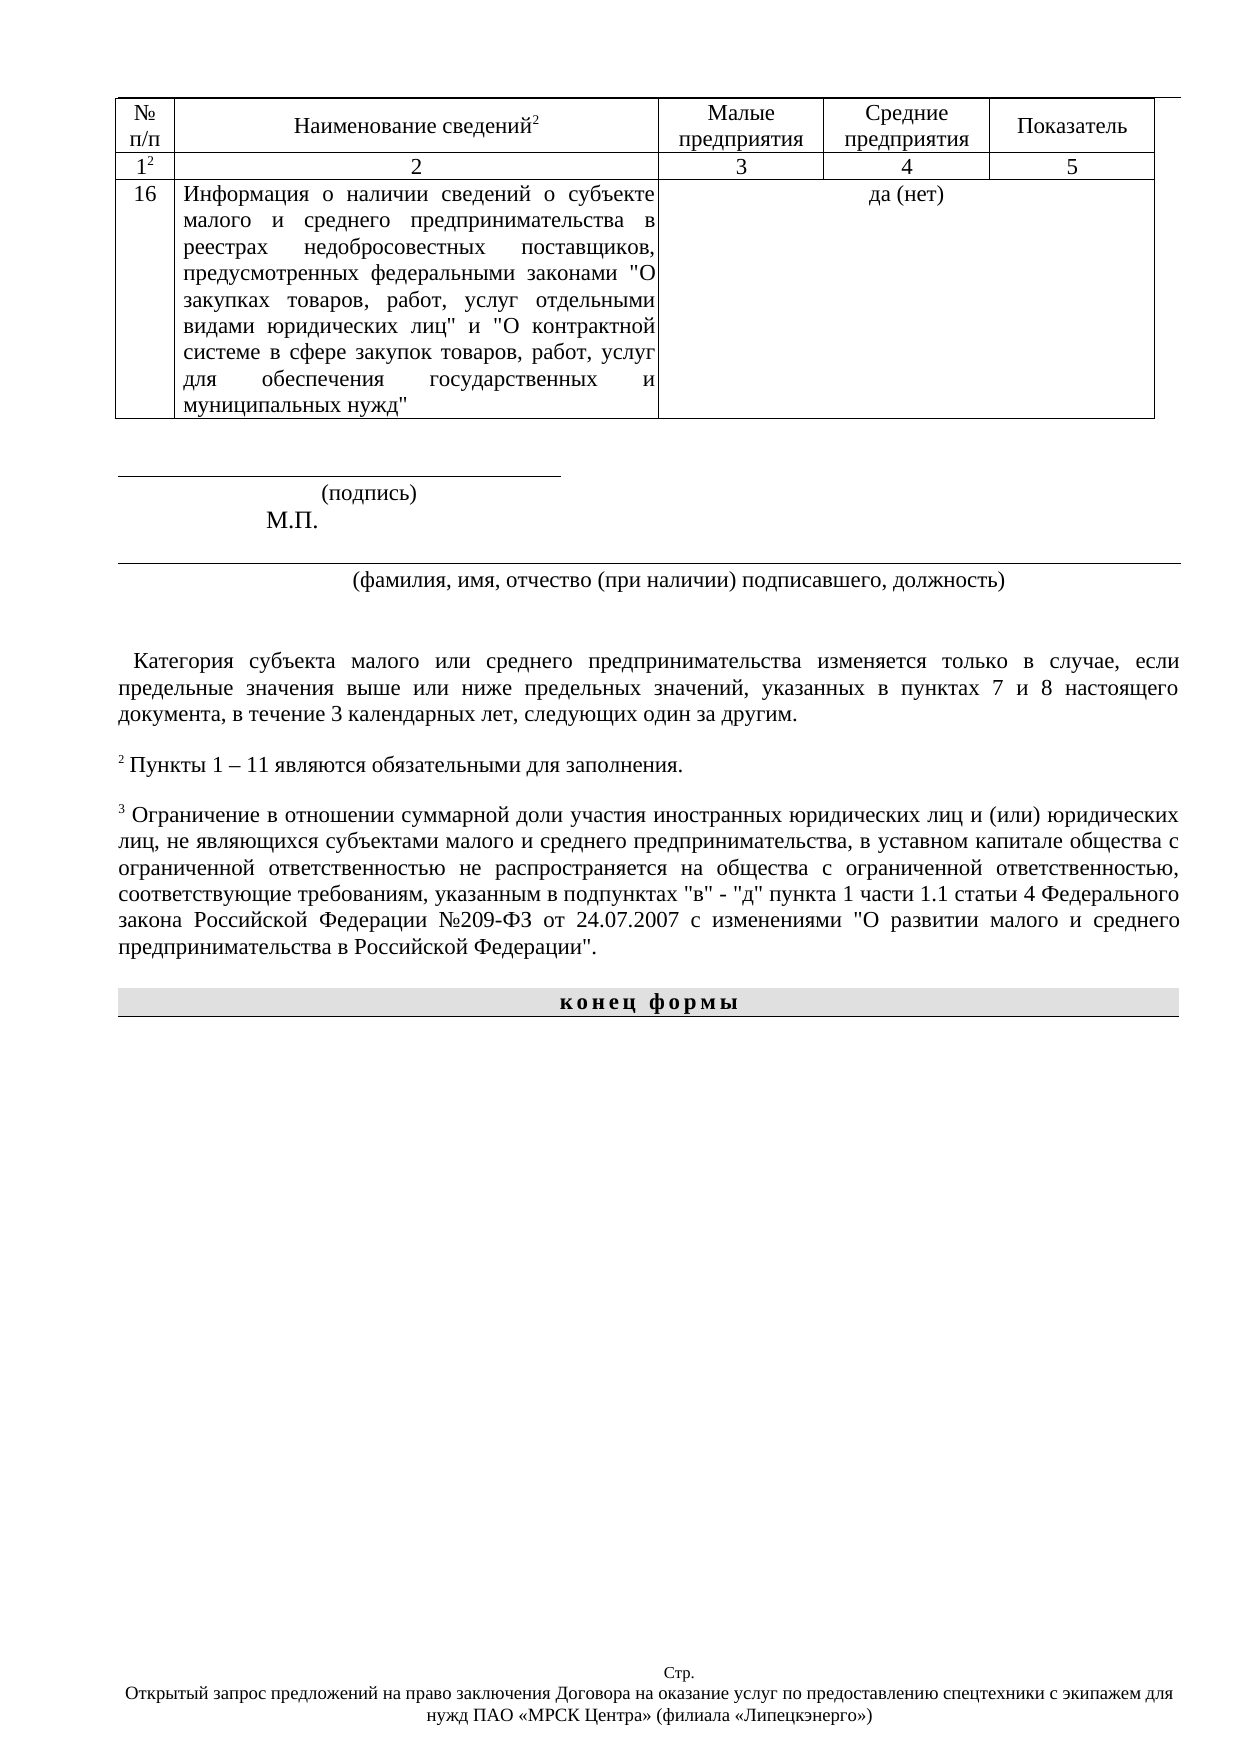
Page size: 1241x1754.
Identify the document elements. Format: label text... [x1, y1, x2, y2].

table_cell 4 [824, 153, 989, 179]
table_header Средние предприятия [824, 99, 989, 152]
table_header Наименование сведений2 [175, 99, 658, 152]
table_cell да (нет) [659, 180, 1154, 417]
table_cell 5 [990, 153, 1154, 179]
text 2 Пункты 1 – 11 являются обязательными для заполнения. [118, 751, 1181, 777]
text (фамилия, имя, отчество (при наличии) подписавшего, должность) [118, 564, 1181, 592]
table_header № п/п [116, 99, 174, 152]
text (подпись) [118, 477, 561, 505]
table_cell 2 [175, 153, 658, 179]
table_cell 3 [659, 153, 823, 179]
table_cell Информация о наличии сведений о субъекте малого и среднего предпринимательства в реестрах недобросовестных поставщиков, предусмотренных федеральными законами "О закупках товаров, работ, услуг отдельными видами юридических лиц" и "О контрактной системе в сфере закупок товаров, работ, услуг для обеспечения государственных и муниципальных нужд" [175, 180, 658, 417]
text Категория субъекта малого или среднего предпринимательства изменяется только в случае, если предельные значения выше или ниже предельных значений, указанных в пунктах 7 и 8 настоящего документа, в течение 3 календарных лет, следующих один за другим. [118, 647, 1181, 727]
text М.П. [207, 505, 1181, 534]
table_cell 16 [116, 180, 174, 417]
table_cell 12 [116, 153, 174, 179]
table_header Показатель [990, 99, 1154, 152]
text конец формы [118, 988, 1179, 1016]
text 3 Ограничение в отношении суммарной доли участия иностранных юридических лиц и (или) юридических лиц, не являющихся субъектами малого и среднего предпринимательства, в уставном капитале общества с ограниченной ответственностью не распространяется на общества с ограниченной ответственностью, соответствующие требованиям, указанным в подпунктах "в" - "д" пункта 1 части 1.1 статьи 4 Федерального закона Российской Федерации №209-ФЗ от 24.07.2007 с изменениями "О развитии малого и среднего предпринимательства в Российской Федерации". [118, 801, 1181, 959]
table_header Малые предприятия [659, 99, 823, 152]
